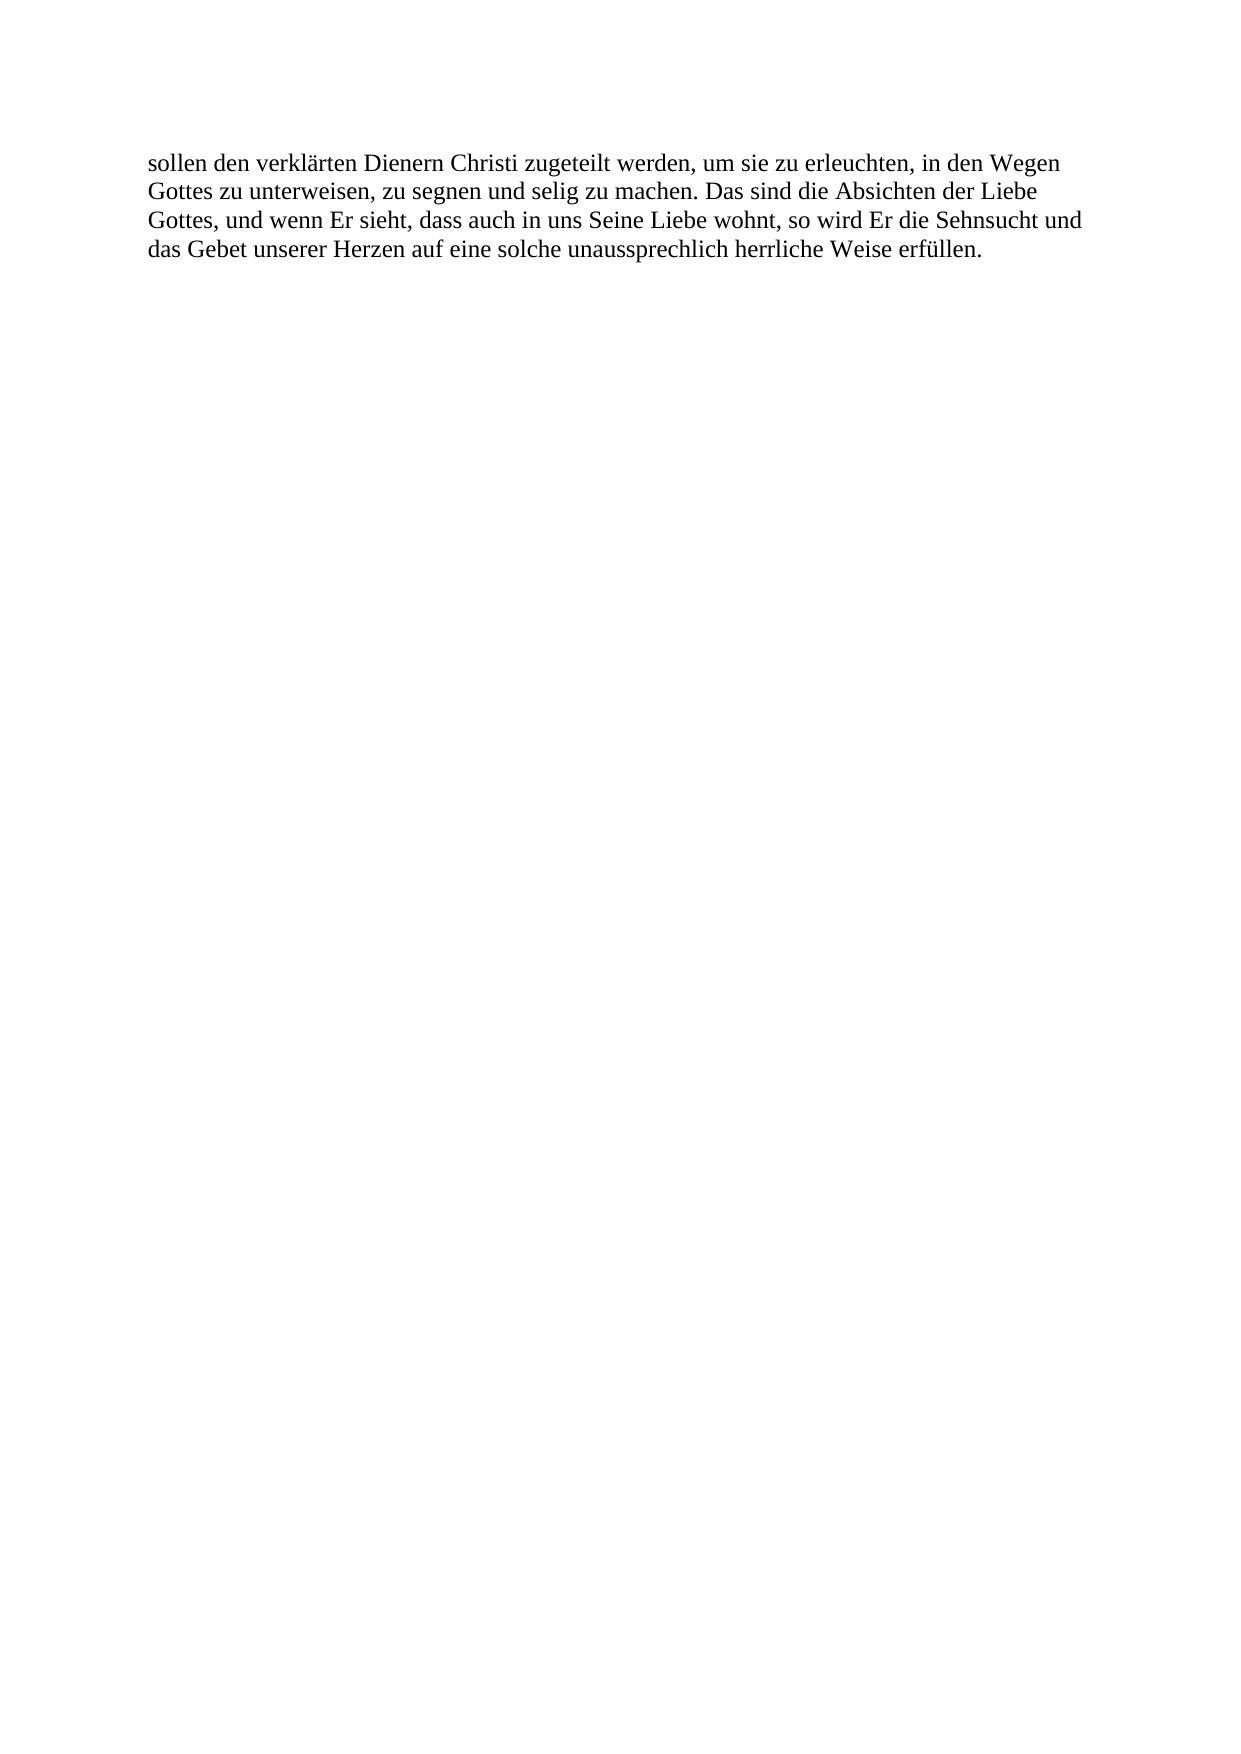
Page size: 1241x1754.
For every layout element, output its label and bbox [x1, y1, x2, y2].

text [148, 148, 1093, 263]
